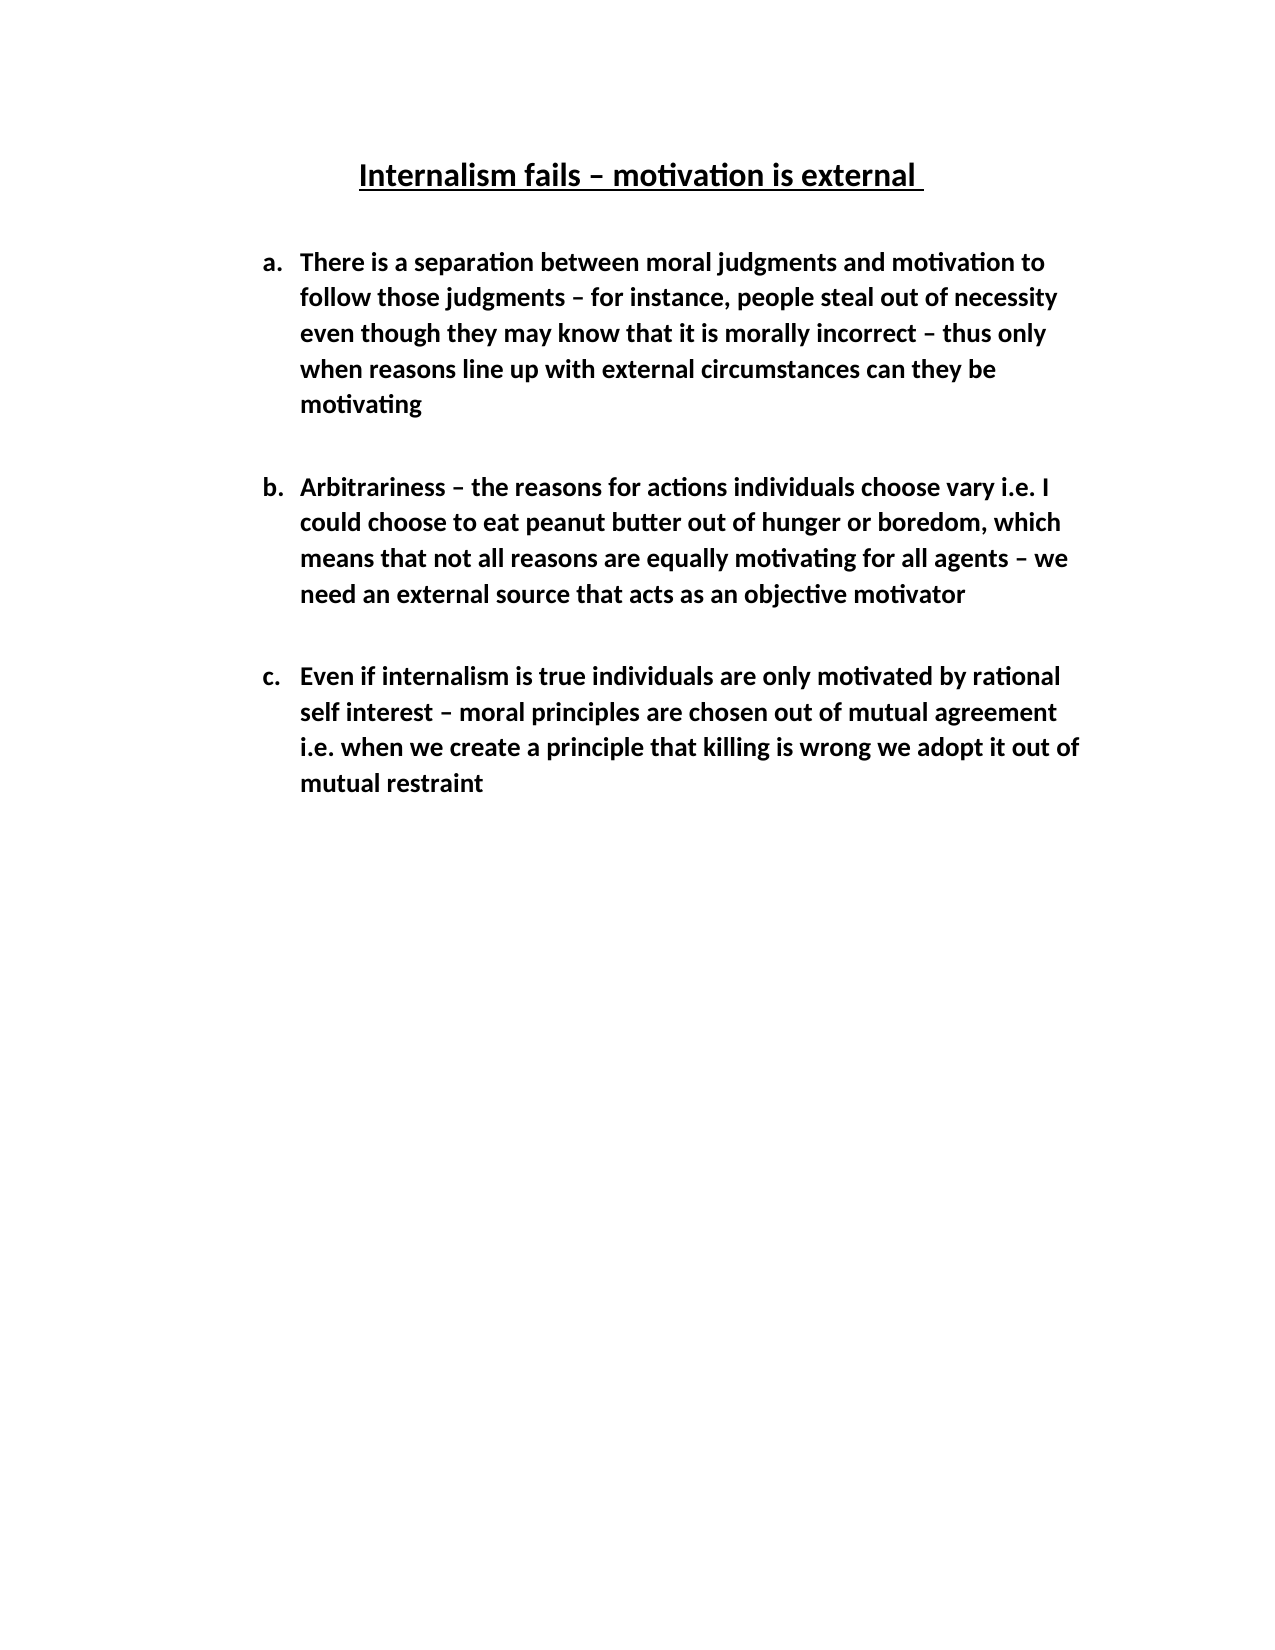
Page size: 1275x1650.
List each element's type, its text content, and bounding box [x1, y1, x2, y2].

subtitle Arbitrariness – the reasons for actions individuals choose vary i.e. I could choose to eat peanut butter out of hunger or boredom, which means that not all reasons are equally motivating for all agents – we need an external source that acts as an objective motivator [262, 470, 1087, 610]
subtitle Internalism fails – motivation is external [187, 154, 1087, 195]
subtitle Even if internalism is true individuals are only motivated by rational self interest – moral principles are chosen out of mutual agreement i.e. when we create a principle that killing is wrong we adopt it out of mutual restraint [262, 659, 1087, 799]
subtitle There is a separation between moral judgments and motivation to follow those judgments – for instance, people steal out of necessity even though they may know that it is morally incorrect – thus only when reasons line up with external circumstances can they be motivating [262, 245, 1087, 421]
